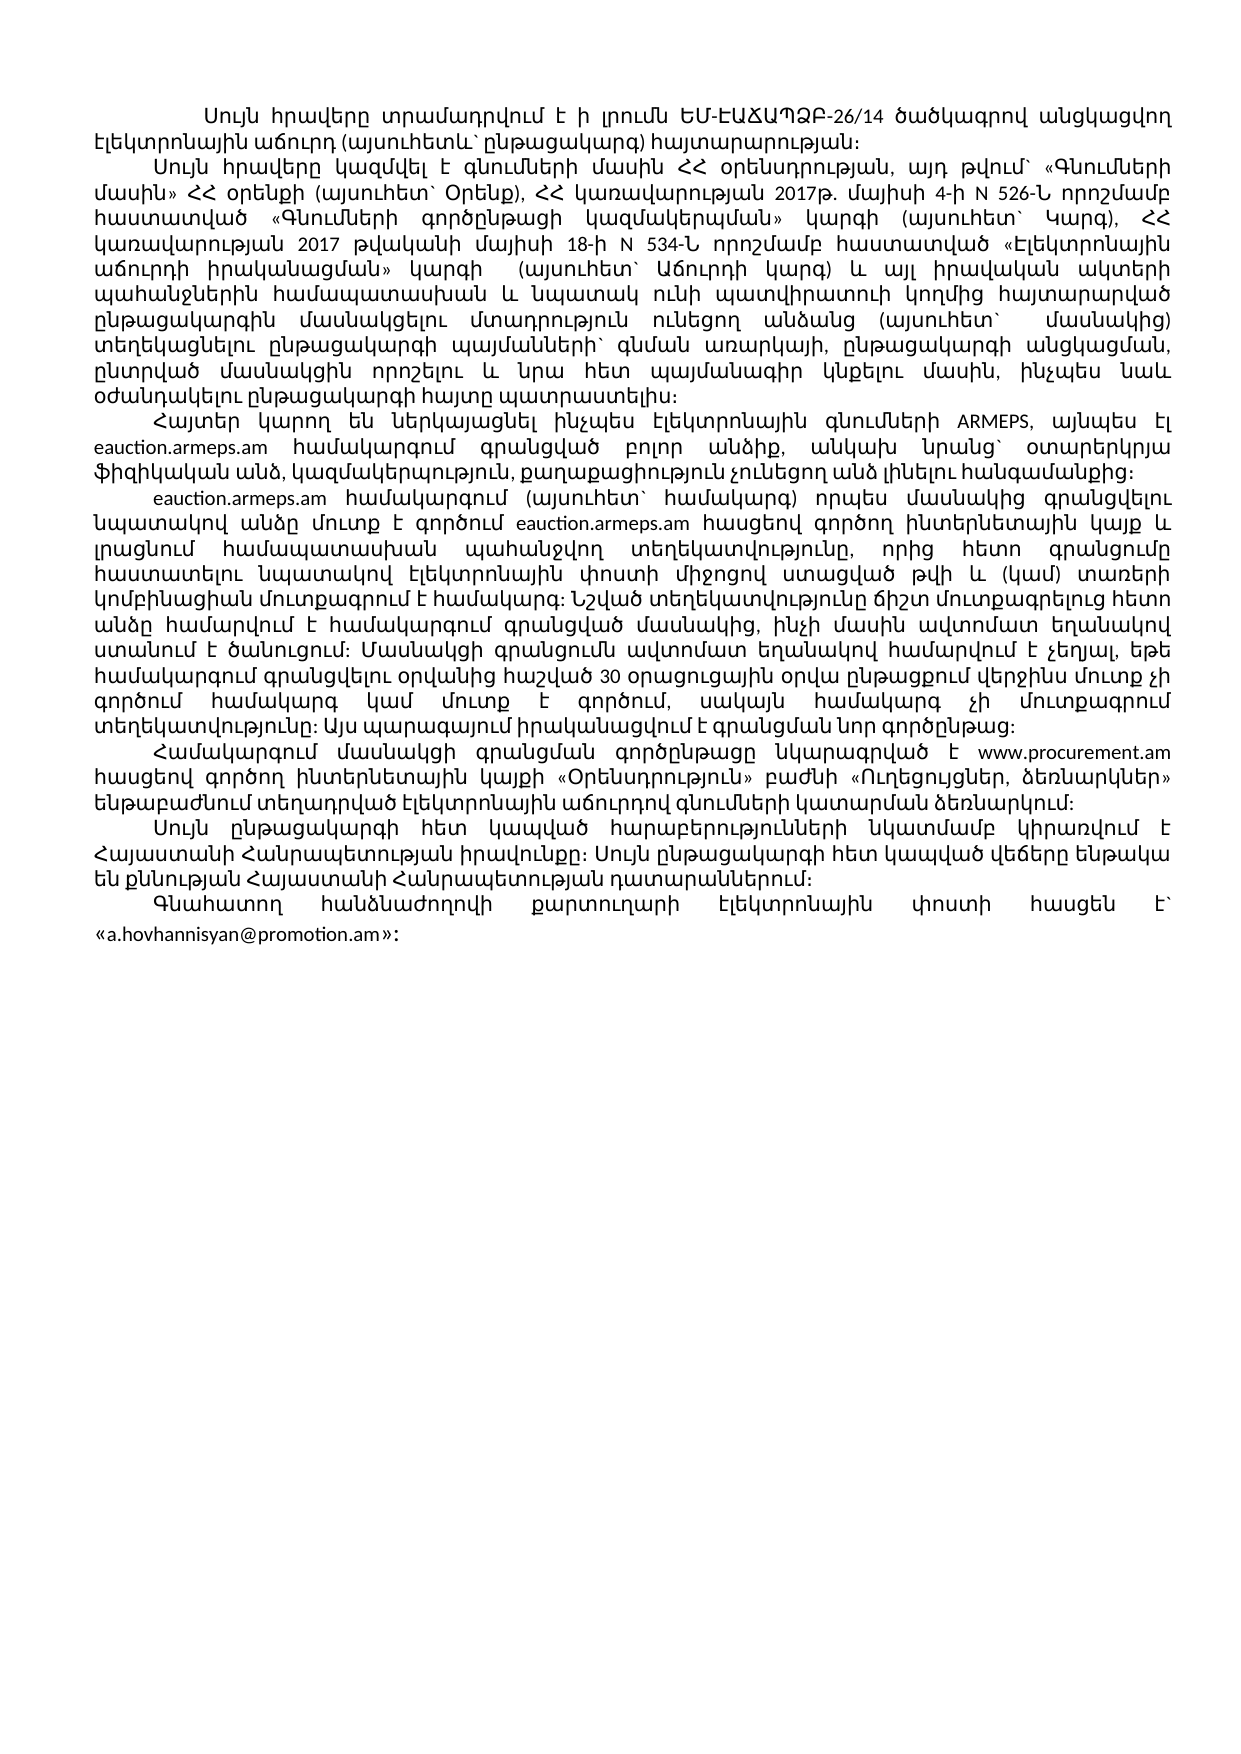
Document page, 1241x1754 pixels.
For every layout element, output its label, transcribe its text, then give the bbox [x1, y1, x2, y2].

text Գնահատող հանձնաժողովի քարտուղարի էլեկտրոնային փոստի հասցեն է` «a.hovhannisyan@promotion.am»: [94, 892, 1171, 948]
text Սույն ընթացակարգի հետ կապված հարաբերությունների նկատմամբ կիրառվում է Հայաստանի Հանրապետության իրավունքը։ Սույն ընթացակարգի հետ կապված վեճերը ենթակա են քննության Հայաստանի Հանրապետության դատարաններում։ [94, 815, 1171, 892]
text eauction.armeps.am համակարգում (այսուհետ` համակարգ) որպես մասնակից գրանցվելու նպատակով անձը մուտք է գործում eauction.armeps.am հասցեով գործող ինտերնետային կայք և լրացնում համապատասխան պահանջվող տեղեկատվությունը, որից հետո գրանցումը հաստատելու նպատակով էլեկտրոնային փոստի միջոցով ստացված թվի և (կամ) տառերի կոմբինացիան մուտքագրում է համակարգ: Նշված տեղեկատվությունը ճիշտ մուտքագրելուց հետո անձը համարվում է համակարգում գրանցված մասնակից, ինչի մասին ավտոմատ եղանակով ստանում է ծանուցում: Մասնակցի գրանցումն ավտոմատ եղանակով համարվում է չեղյալ, եթե համակարգում գրանցվելու օրվանից հաշված 30 օրացուցային օրվա ընթացքում վերջինս մուտք չի գործում համակարգ կամ մուտք է գործում, սակայն համակարգ չի մուտքագրում տեղեկատվությունը: Այս պարագայում իրականացվում է գրանցման նոր գործընթաց: [94, 485, 1171, 739]
text Համակարգում մասնակցի գրանցման գործընթացը նկարագրված է www.procurement.am հասցեով գործող ինտերնետային կայքի «Օրենսդրություն» բաժնի «Ուղեցույցներ, ձեռնարկներ» ենթաբաժնում տեղադրված էլեկտրոնային աճուրդով գնումների կատարման ձեռնարկում: [94, 739, 1171, 815]
text Սույն հրավերը կազմվել է գնումների մասին ՀՀ օրենսդրության, այդ թվում` «Գնումների մասին» ՀՀ օրենքի (այսուհետ` Օրենք), ՀՀ կառավարության 2017թ. մայիսի 4-ի N 526-Ն որոշմամբ հաստատված «Գնումների գործընթացի կազմակերպման» կարգի (այսուհետ` Կարգ), ՀՀ կառավարության 2017 թվականի մայիսի 18-ի N 534-Ն որոշմամբ հաստատված «Էլեկտրոնային աճուրդի իրականացման» կարգի (այսուհետ` Աճուրդի կարգ) և այլ իրավական ակտերի պահանջներին համապատասխան և նպատակ ունի պատվիրատուի կողմից հայտարարված ընթացակարգին մասնակցելու մտադրություն ունեցող անձանց (այսուհետ` մասնակից) տեղեկացնելու ընթացակարգի պայմանների` գնման առարկայի, ընթացակարգի անցկացման, ընտրված մասնակցին որոշելու և նրա հետ պայմանագիր կնքելու մասին, ինչպես նաև օժանդակելու ընթացակարգի հայտը պատրաստելիս։ [94, 154, 1171, 409]
text Հայտեր կարող են ներկայացնել ինչպես էլեկտրոնային գնումների ARMEPS, այնպես էլ eauction.armeps.am համակարգում գրանցված բոլոր անձիք, անկախ նրանց` օտարերկրյա ֆիզիկական անձ, կազմակերպություն, քաղաքացիություն չունեցող անձ լինելու հանգամանքից։ [94, 409, 1171, 485]
text Սույն հրավերը տրամադրվում է ի լրումն ԵՄ-ԷԱՃԱՊՁԲ-26/14 ծածկագրով անցկացվող էլեկտրոնային աճուրդ (այսուհետև` ընթացակարգ) հայտարարության։ [94, 104, 1171, 154]
